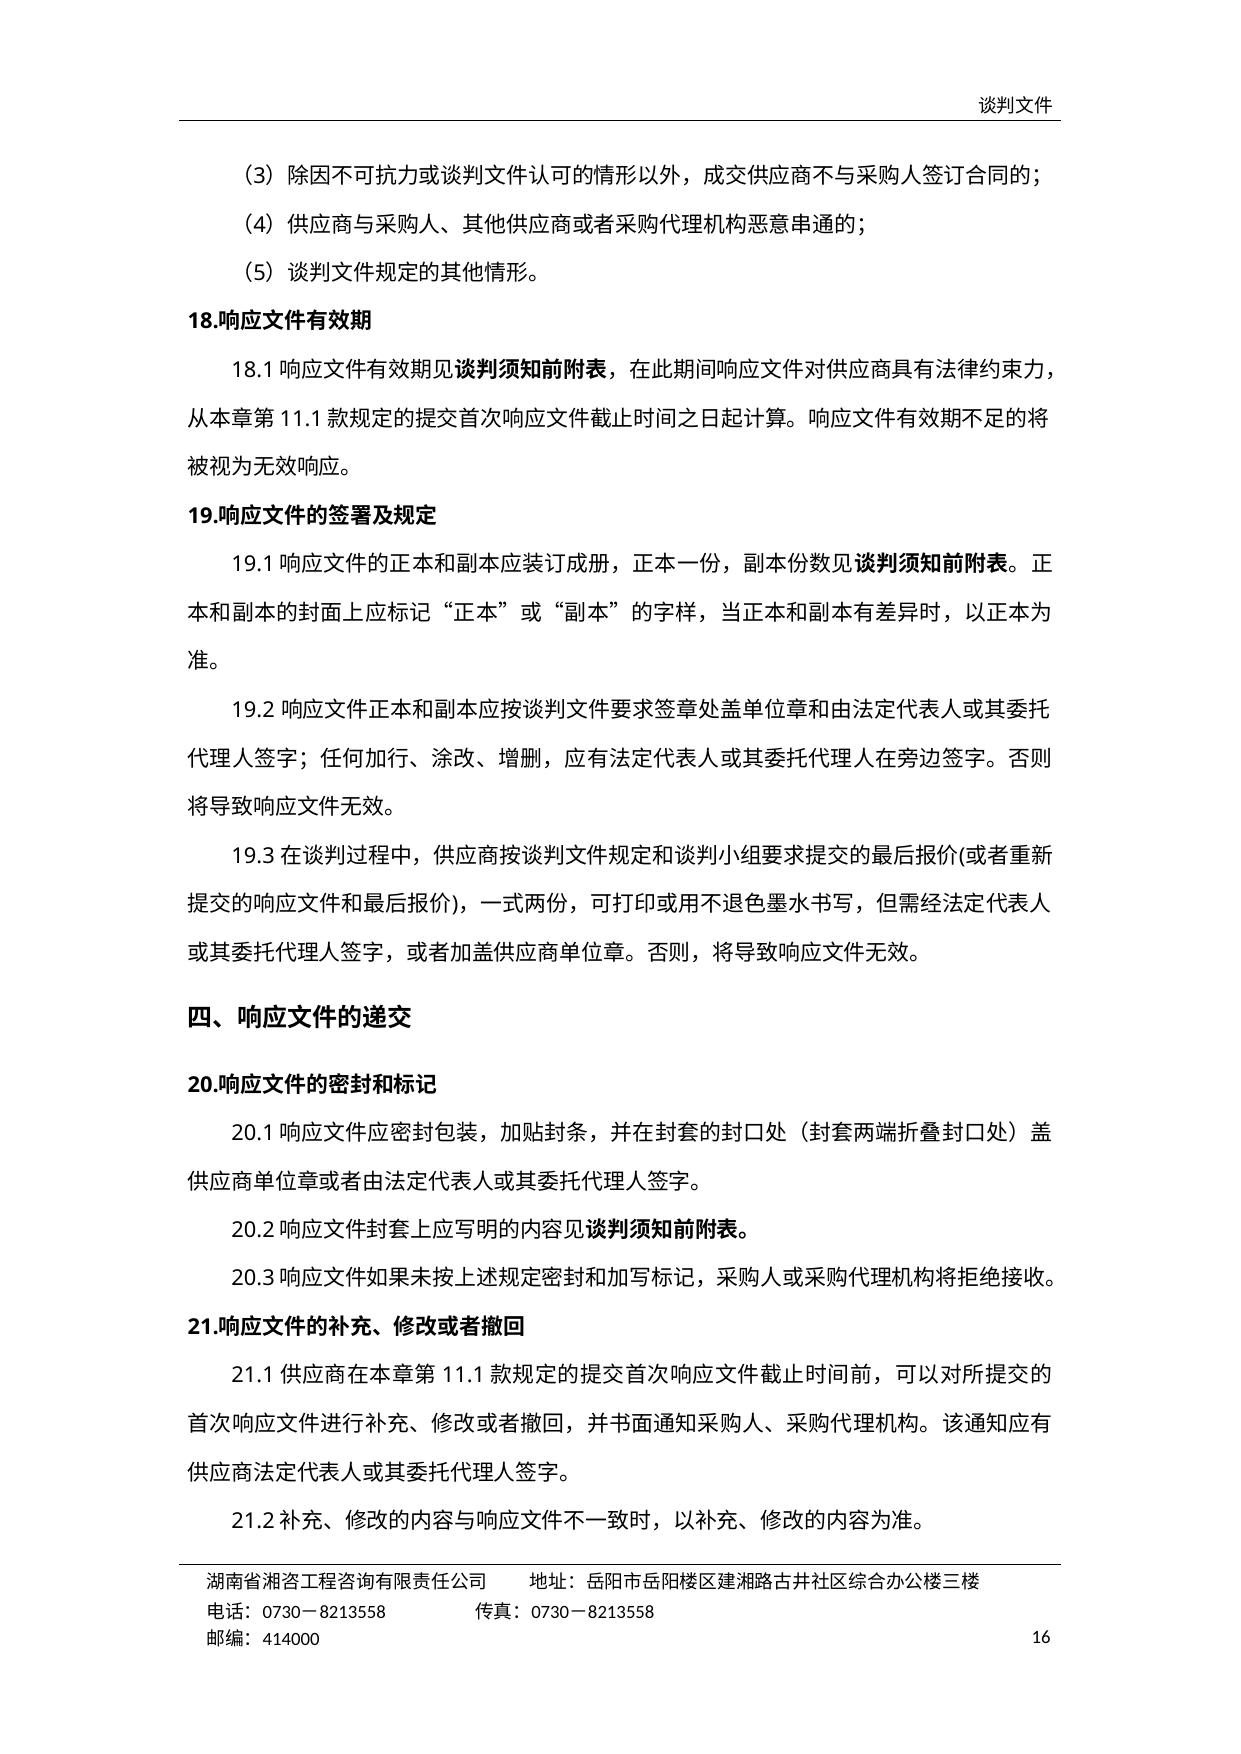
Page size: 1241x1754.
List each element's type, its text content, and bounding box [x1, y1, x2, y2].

text （5）谈判文件规定的其他情形。 [187, 255, 1053, 287]
text 21.1供应商在本章第11.1款规定的提交首次响应文件截止时间前，可以对所提交的首次响应文件进行补充、修改或者撤回，并书面通知采购人、采购代理机构。该通知应有供应商法定代表人或其委托代理人签字。 [187, 1357, 1053, 1487]
text 18.响应文件有效期 [187, 303, 1053, 336]
text 19.2 响应文件正本和副本应按谈判文件要求签章处盖单位章和由法定代表人或其委托代理人签字；任何加行、涂改、增删，应有法定代表人或其委托代理人在旁边签字。否则，将导致响应文件无效。 [187, 691, 1053, 821]
text 20.1响应文件应密封包装，加贴封条，并在封套的封口处（封套两端折叠封口处）盖供应商单位章或者由法定代表人或其委托代理人签字。 [187, 1114, 1053, 1196]
text 20.响应文件的密封和标记 [187, 1066, 1053, 1099]
text （4）供应商与采购人、其他供应商或者采购代理机构恶意串通的； [187, 206, 1053, 239]
text 20.2响应文件封套上应写明的内容见谈判须知前附表。 [187, 1212, 1053, 1244]
text 21.2补充、修改的内容与响应文件不一致时，以补充、修改的内容为准。 [187, 1502, 1053, 1535]
text 18.1响应文件有效期见谈判须知前附表，在此期间响应文件对供应商具有法律约束力，从本章第11.1款规定的提交首次响应文件截止时间之日起计算。响应文件有效期不足的将被视为无效响应。 [187, 351, 1053, 481]
text 19.响应文件的签署及规定 [187, 497, 1053, 530]
text （3）除因不可抗力或谈判文件认可的情形以外，成交供应商不与采购人签订合同的； [187, 158, 1053, 191]
text 20.3响应文件如果未按上述规定密封和加写标记，采购人或采购代理机构将拒绝接收。 [187, 1260, 1053, 1292]
text 21.响应文件的补充、修改或者撤回 [187, 1308, 1053, 1341]
text 四、响应文件的递交 [187, 983, 1053, 1048]
text 19.1响应文件的正本和副本应装订成册，正本一份，副本份数见谈判须知前附表。正本和副本的封面上应标记“正本”或“副本”的字样，当正本和副本有差异时，以正本为准。 [187, 546, 1053, 676]
text 19.3 在谈判过程中，供应商按谈判文件规定和谈判小组要求提交的最后报价(或者重新提交的响应文件和最后报价)，一式两份，可打印或用不退色墨水书写，但需经法定代表人或其委托代理人签字，或者加盖供应商单位章。否则，将导致响应文件无效。 [187, 837, 1053, 967]
